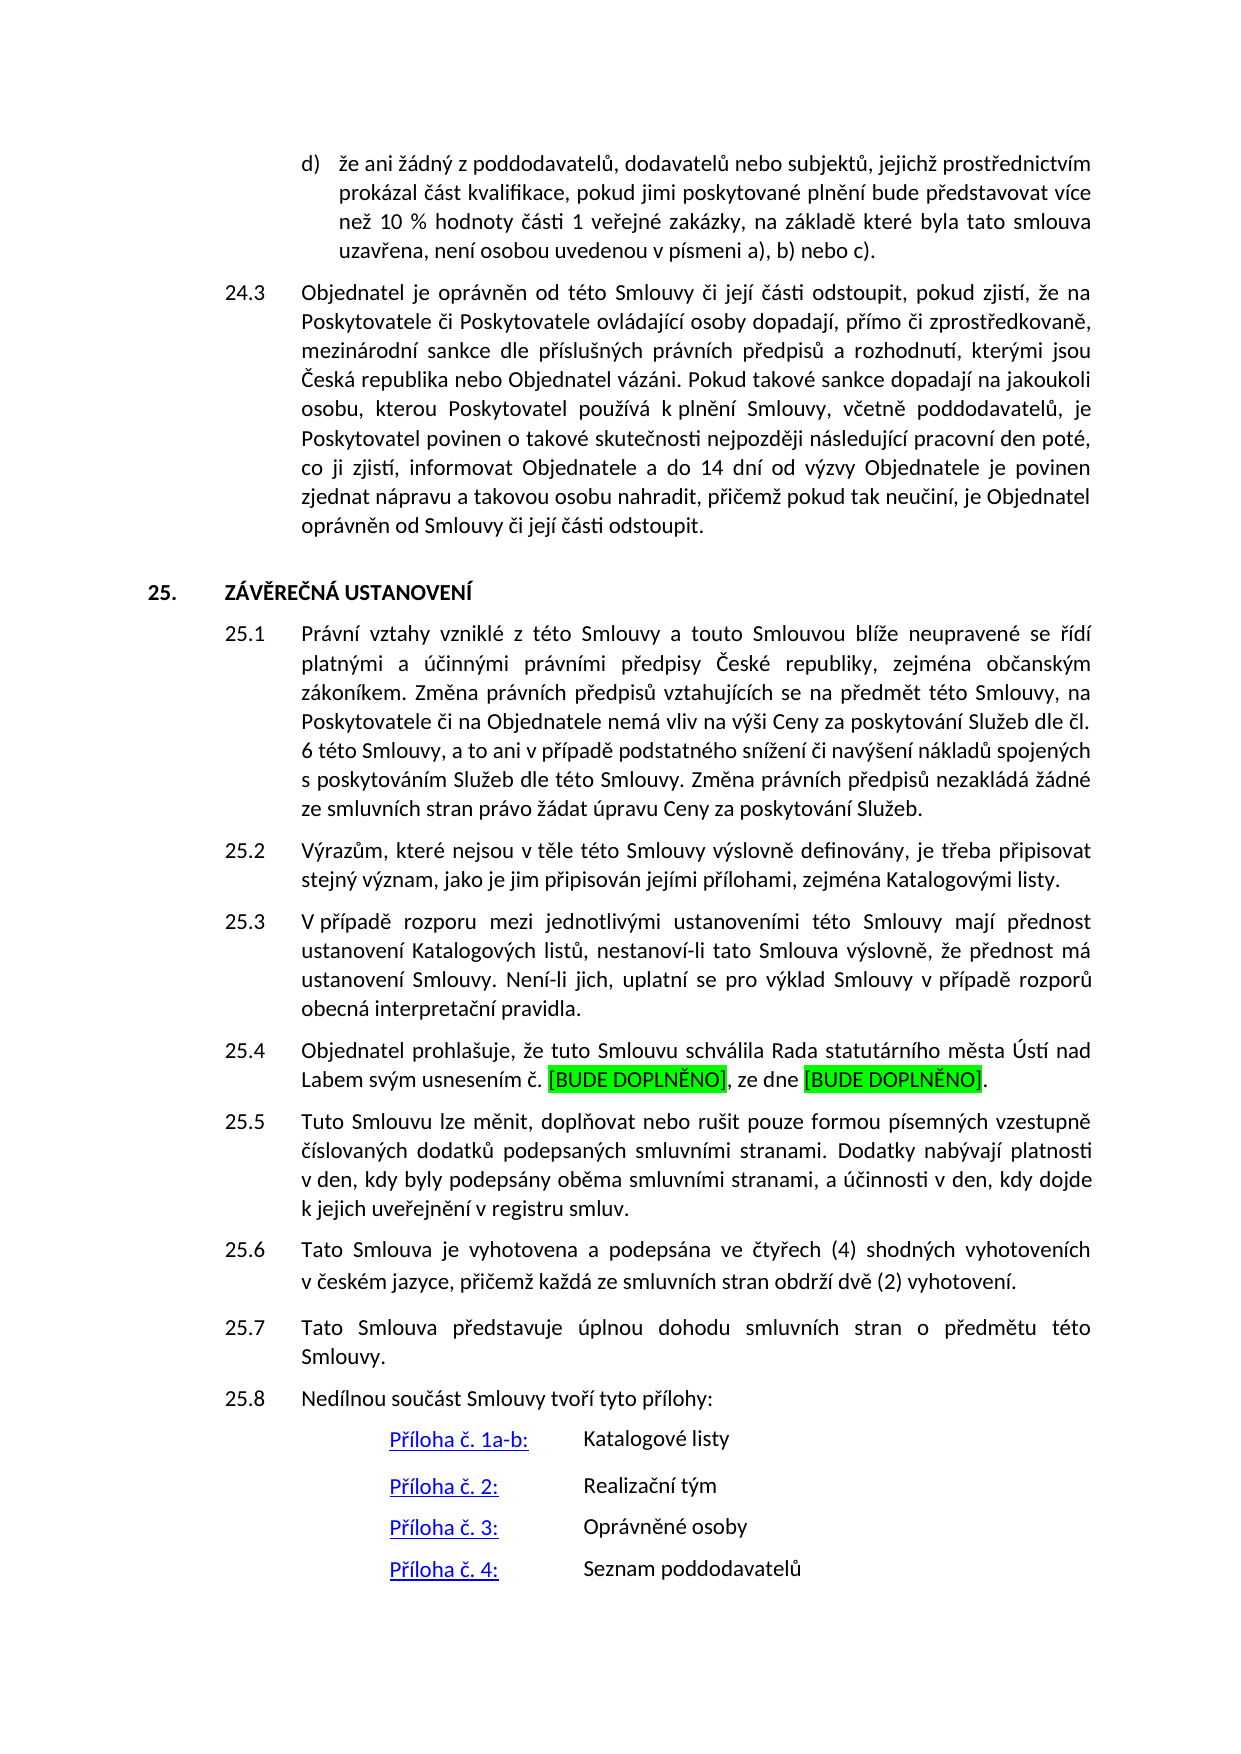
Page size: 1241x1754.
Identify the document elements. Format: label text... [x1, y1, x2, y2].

list Objednatel prohlašuje, že tuto Smlouvu schválila Rada statutárního města Ústí nad Labem svým usnesením č. , ze dne . [224, 1035, 1092, 1093]
list Výrazům, které nejsou v těle této Smlouvy výslovně definovány, je třeba připisovat stejný význam, jako je jim připisován jejími přílohami, zejména Katalogovými listy. [224, 835, 1092, 893]
table_cell Realizační tým [572, 1471, 1092, 1512]
table_cell Oprávněné osoby [572, 1513, 1092, 1554]
table_cell Seznam poddodavatelů [572, 1554, 1092, 1596]
table_cell Příloha č. 4: [148, 1554, 572, 1596]
table_header Katalogové listy [572, 1425, 1092, 1471]
list Tuto Smlouvu lze měnit, doplňovat nebo rušit pouze formou písemných vzestupně číslovaných dodatků podepsaných smluvními stranami. Dodatky nabývají platnosti v den, kdy byly podepsány oběma smluvními stranami, a účinnosti v den, kdy dojde k jejich uveřejnění v registru smluv. [224, 1106, 1092, 1223]
list Nedílnou součást Smlouvy tvoří tyto přílohy: [224, 1383, 1092, 1412]
list ZÁVĚREČNÁ USTANOVENÍ [148, 577, 1092, 606]
list Právní vztahy vzniklé z této Smlouvy a touto Smlouvou blíže neupravené se řídí platnými a účinnými právními předpisy České republiky, zejména občanským zákoníkem. Změna právních předpisů vztahujících se na předmět této Smlouvy, na Poskytovatele či na Objednatele nemá vliv na výši Ceny za poskytování Služeb dle čl. 6 této Smlouvy, a to ani v případě podstatného snížení či navýšení nákladů spojených s poskytováním Služeb dle této Smlouvy. Změna právních předpisů nezakládá žádné ze smluvních stran právo žádat úpravu Ceny za poskytování Služeb. [224, 618, 1092, 823]
list Objednatel je oprávněn od této Smlouvy či její části odstoupit, pokud zjistí, že na Poskytovatele či Poskytovatele ovládající osoby dopadají, přímo či zprostředkovaně, mezinárodní sankce dle příslušných právních předpisů a rozhodnutí, kterými jsou Česká republika nebo Objednatel vázáni. Pokud takové sankce dopadají na jakoukoli osobu, kterou Poskytovatel používá k plnění Smlouvy, včetně poddodavatelů, je Poskytovatel povinen o takové skutečnosti nejpozději následující pracovní den poté, co ji zjistí, informovat Objednatele a do 14 dní od výzvy Objednatele je povinen zjednat nápravu a takovou osobu nahradit, přičemž pokud tak neučiní, je Objednatel oprávněn od Smlouvy či její části odstoupit. [224, 277, 1092, 539]
list Tato Smlouva představuje úplnou dohodu smluvních stran o předmětu této Smlouvy. [224, 1312, 1092, 1370]
list Tato Smlouva je vyhotovena a podepsána ve čtyřech (4) shodných vyhotoveních v českém jazyce, přičemž každá ze smluvních stran obdrží dvě (2) vyhotovení. [224, 1235, 1092, 1295]
list že ani žádný z poddodavatelů, dodavatelů nebo subjektů, jejichž prostřednictvím prokázal část kvalifikace, pokud jimi poskytované plnění bude představovat více než 10 % hodnoty části 1 veřejné zakázky, na základě které byla tato smlouva uzavřena, není osobou uvedenou v písmeni a), b) nebo c). [301, 148, 1092, 264]
table_header Příloha č. 1a-b: [148, 1425, 572, 1471]
table_cell Příloha č. 3: [148, 1513, 572, 1554]
list V případě rozporu mezi jednotlivými ustanoveními této Smlouvy mají přednost ustanovení Katalogových listů, nestanoví-li tato Smlouva výslovně, že přednost má ustanovení Smlouvy. Není-li jich, uplatní se pro výklad Smlouvy v případě rozporů obecná interpretační pravidla. [224, 906, 1092, 1023]
table_cell Příloha č. 2: [148, 1471, 572, 1512]
